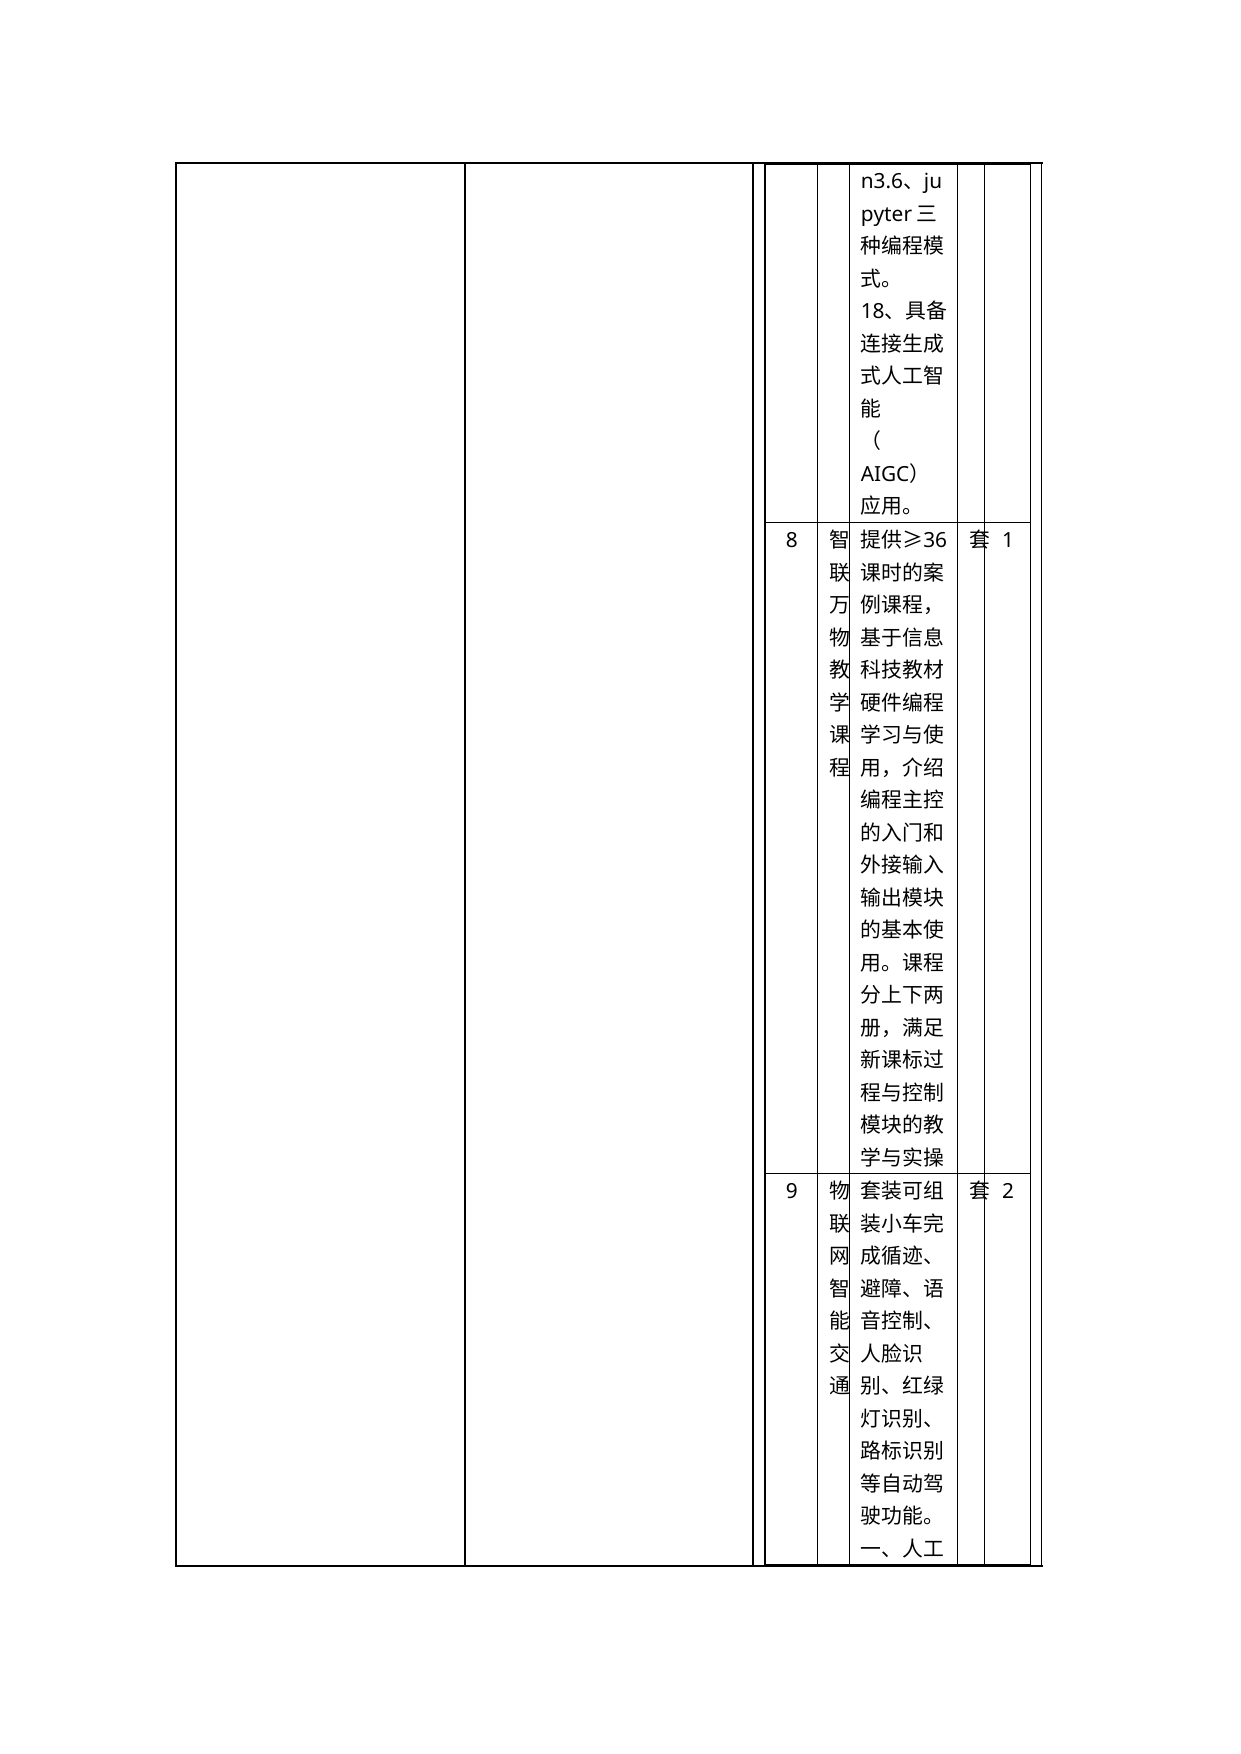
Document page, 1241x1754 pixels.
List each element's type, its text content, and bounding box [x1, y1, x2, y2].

table_cell [1031, 164, 1041, 1565]
table_cell [958, 523, 984, 1173]
table_cell [818, 1174, 849, 1564]
table_cell [958, 1174, 984, 1564]
table_cell [466, 164, 752, 1565]
table_cell [850, 165, 957, 522]
table_cell [818, 165, 849, 522]
table_cell [985, 165, 1030, 522]
table_cell [766, 523, 817, 1173]
table_cell [766, 165, 817, 522]
table_cell [766, 1174, 817, 1564]
table_cell [985, 523, 1030, 1173]
table_cell [850, 523, 957, 1173]
table_cell [985, 1174, 1030, 1564]
table_cell [850, 1174, 957, 1564]
table_cell [754, 164, 764, 1565]
table_cell [958, 165, 984, 522]
table_cell [818, 523, 849, 1173]
table_cell 1 [177, 164, 464, 1565]
